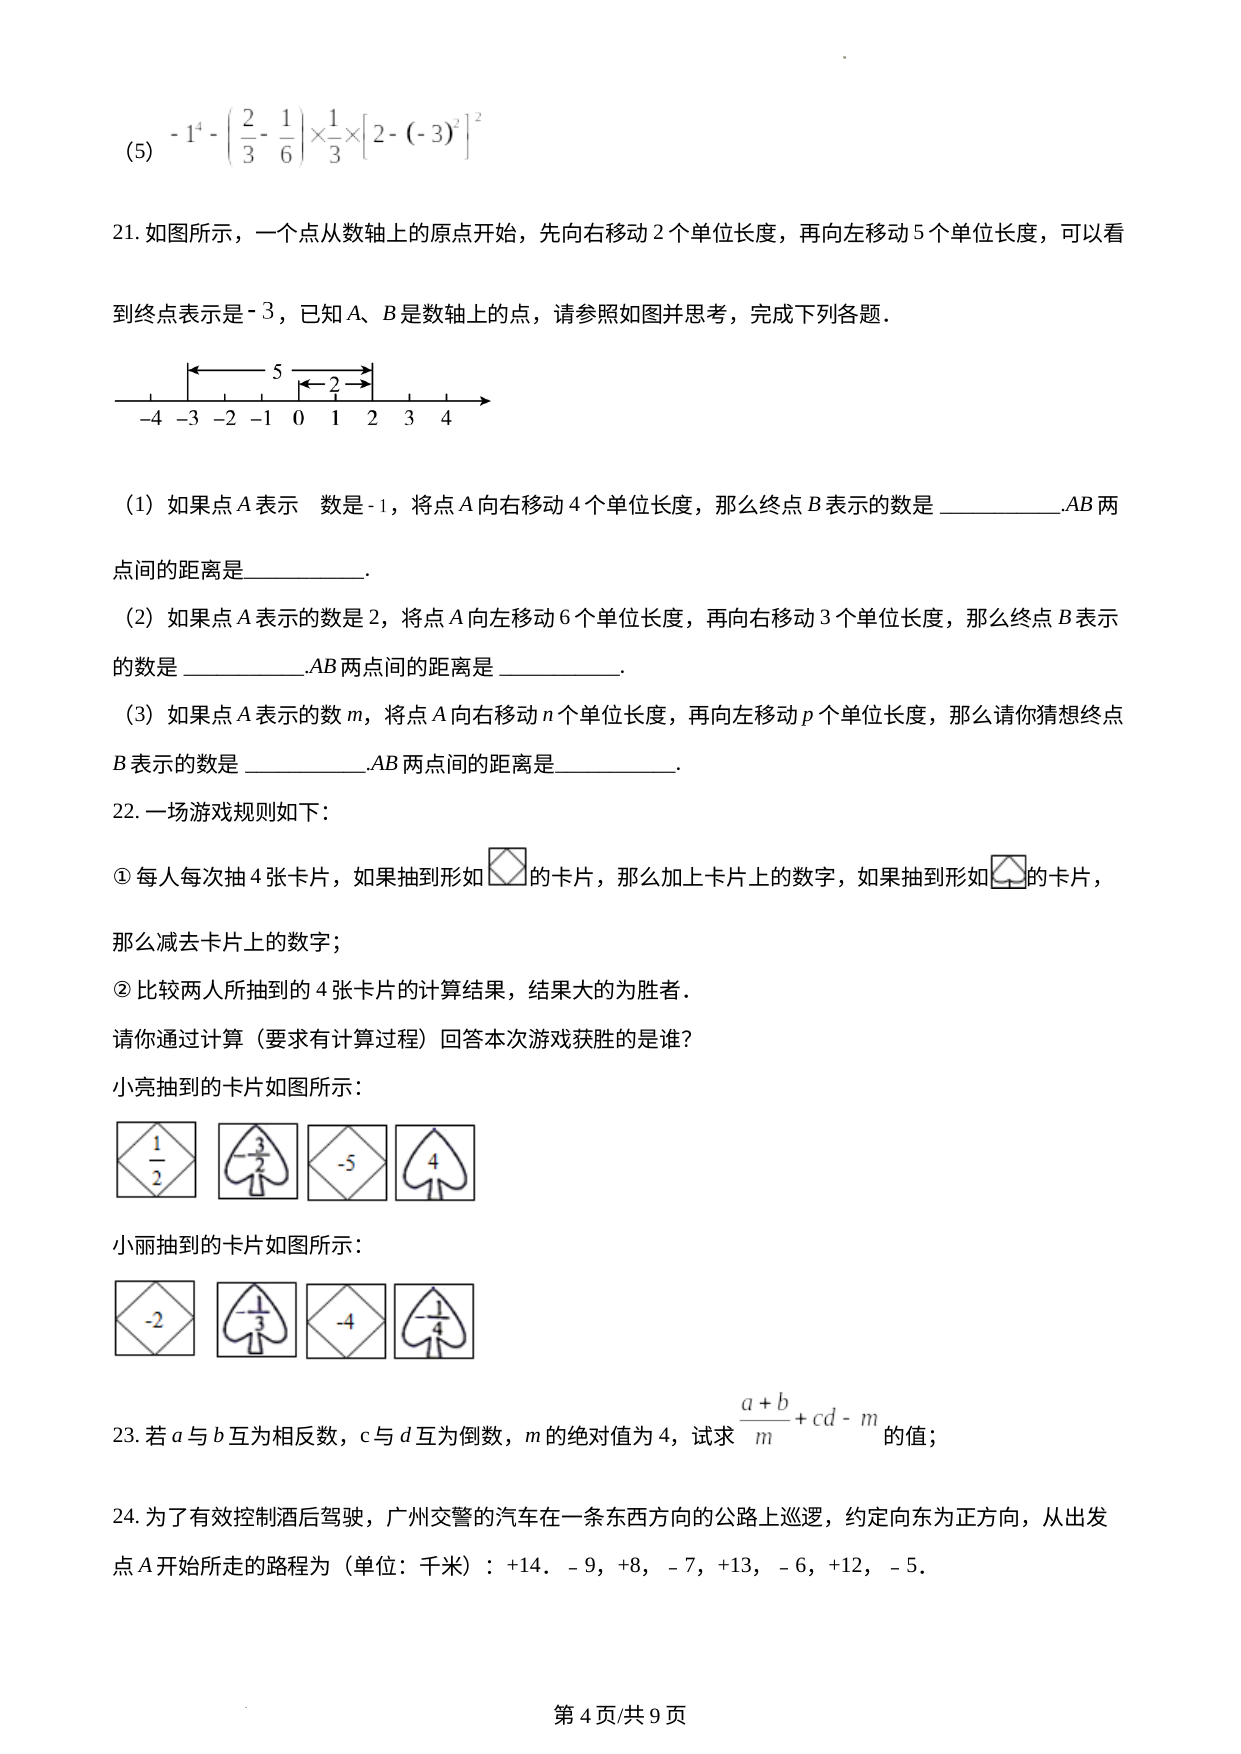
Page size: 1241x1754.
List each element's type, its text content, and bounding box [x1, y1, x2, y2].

text （5） [112, 102, 1128, 199]
text 请你通过计算（要求有计算过程）回答本次游戏获胜的是谁？ [112, 1021, 1128, 1054]
picture [484, 843, 530, 889]
text （3）如果点A表示的数m，将点A向右移动n个单位长度，再向左移动p个单位长度，那么请你猜想终点B表示的数是 ___________.AB两点间的距离是___________． [112, 698, 1128, 779]
text （2）如果点A表示的数是2，将点A向左移动6个单位长度，再向右移动3个单位长度，那么终点B表示的数是 ___________.AB两点间的距离是 ___________． [112, 601, 1128, 682]
text 小丽抽到的卡片如图所示： [112, 1228, 1128, 1260]
picture [112, 361, 493, 427]
text 22. 一场游戏规则如下： [112, 795, 1128, 827]
picture [988, 852, 1027, 889]
picture [112, 1117, 480, 1206]
text ①每人每次抽4张卡片，如果抽到形如的卡片，那么加上卡片上的数字，如果抽到形如的卡片，那么减去卡片上的数字； [112, 843, 1128, 957]
text （1）如果点A表示数是，将点A向右移动4个单位长度，那么终点B表示的数是 ___________.AB两点间的距离是___________． [112, 471, 1128, 585]
text 21. 如图所示，一个点从数轴上的原点开始，先向右移动2个单位长度，再向左移动5个单位长度，可以看到终点表示是，已知A、B是数轴上的点，请参照如图并思考，完成下列各题． [112, 215, 1128, 345]
picture [112, 1276, 479, 1364]
text 24. 为了有效控制酒后驾驶，广州交警的汽车在一条东西方向的公路上巡逻，约定向东为正方向，从出发点A开始所走的路程为（单位：千米）：+14．﹣9，+8，﹣7，+13，﹣6，+12，﹣5． [112, 1500, 1128, 1581]
text 23. 若a与b互为相反数，c与d互为倒数，m的绝对值为4，试求的值； [112, 1386, 1128, 1484]
text 小亮抽到的卡片如图所示： [112, 1069, 1128, 1102]
text ②比较两人所抽到的4张卡片的计算结果，结果大的为胜者． [112, 973, 1128, 1005]
